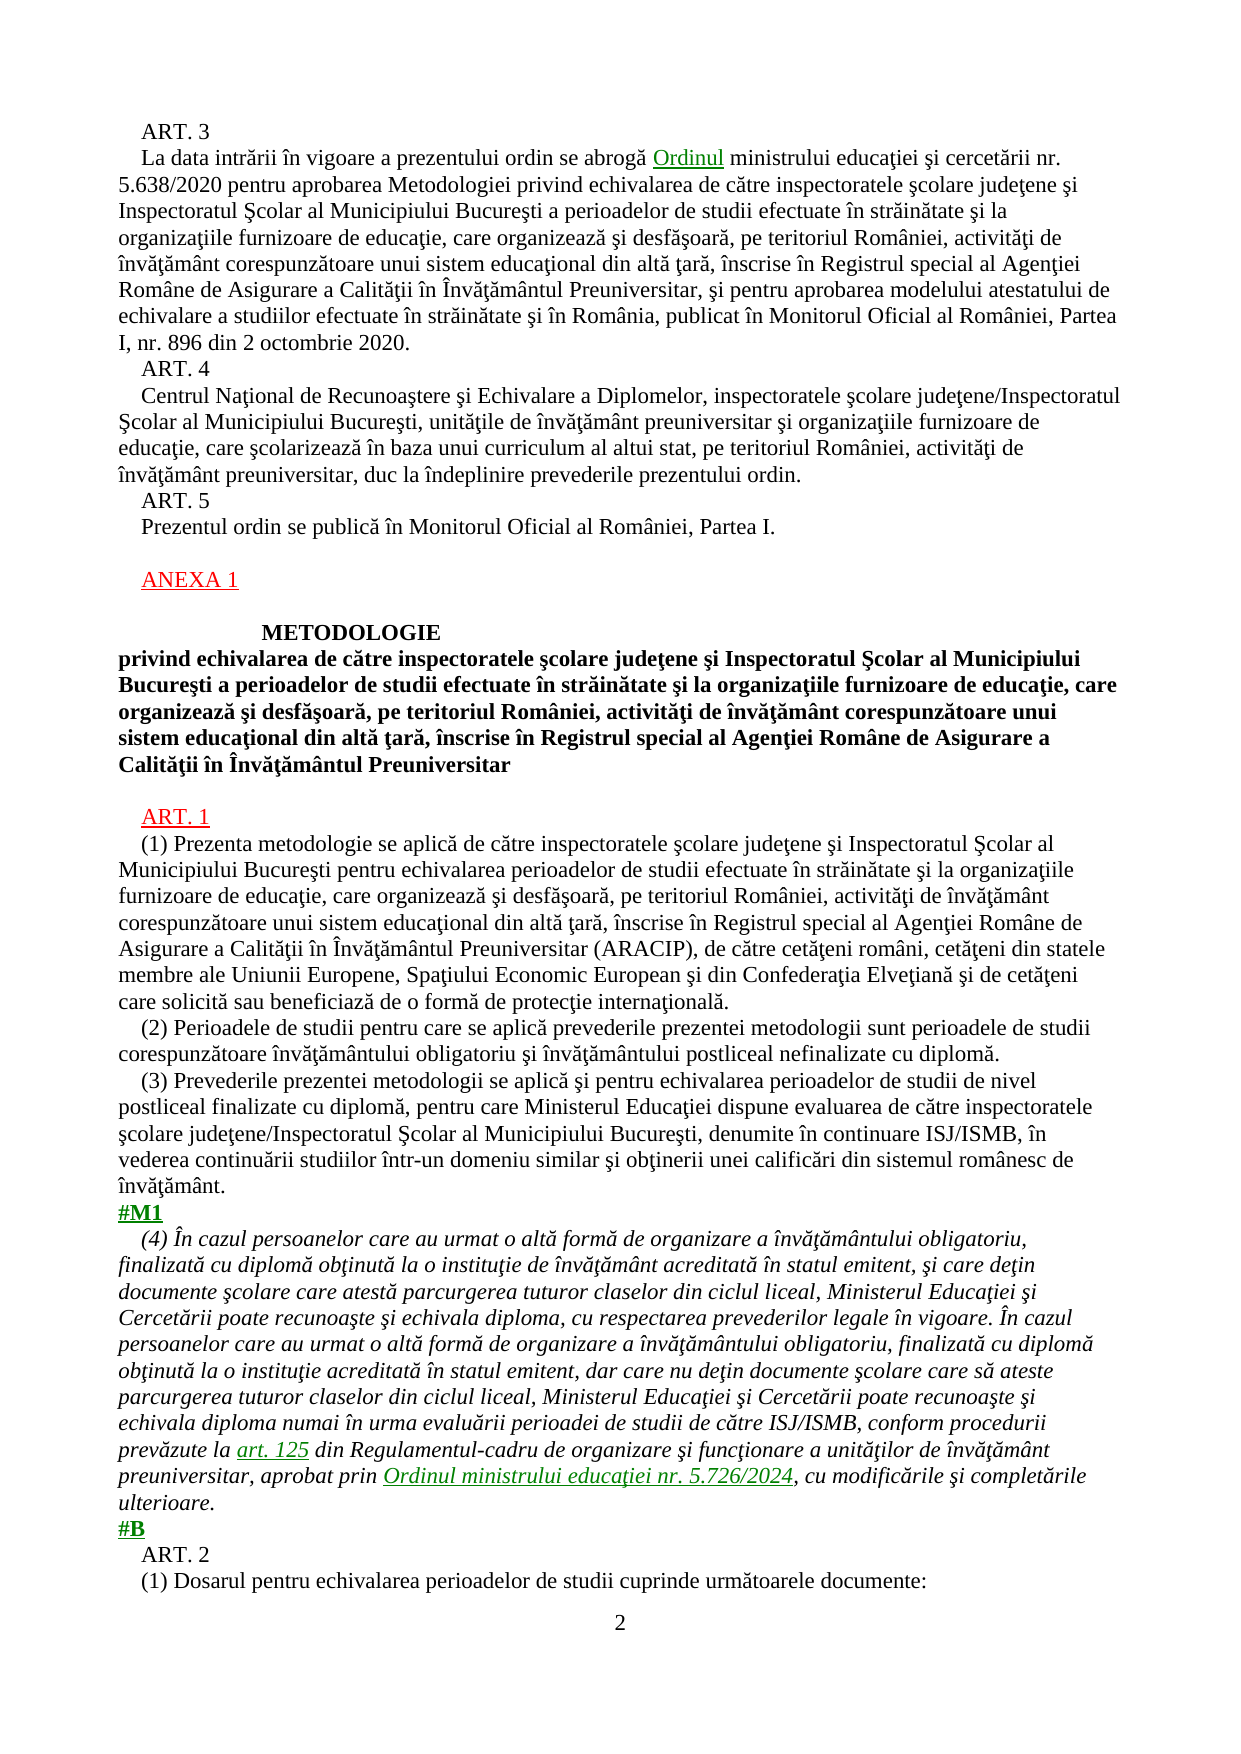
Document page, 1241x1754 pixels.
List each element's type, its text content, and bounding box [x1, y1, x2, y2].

text ART. 1 [118, 803, 1122, 830]
text #B [118, 1515, 1122, 1541]
text ART. 3 [118, 118, 1122, 144]
text #M1 [118, 1199, 1122, 1225]
text METODOLOGIE [118, 619, 1122, 645]
text (4) În cazul persoanelor care au urmat o altă formă de organizare a învăţământului obligatoriu, finalizată cu diplomă obţinută la o instituţie de învăţământ acreditată în statul emitent, şi care deţin documente şcolare care atestă parcurgerea tuturor claselor din ciclul liceal, Ministerul Educaţiei şi Cercetării poate recunoaşte şi echivala diploma, cu respectarea prevederilor legale în vigoare. În cazul persoanelor care au urmat o altă formă de organizare a învăţământului obligatoriu, finalizată cu diplomă obţinută la o instituţie acreditată în statul emitent, dar care nu deţin documente şcolare care să ateste parcurgerea tuturor claselor din ciclul liceal, Ministerul Educaţiei şi Cercetării poate recunoaşte şi echivala diploma numai în urma evaluării perioadei de studii de către ISJ/ISMB, conform procedurii prevăzute la art. 125 din Regulamentul-cadru de organizare şi funcţionare a unităţilor de învăţământ preuniversitar, aprobat prin Ordinul ministrului educaţiei nr. 5.726/2024, cu modificările şi completările ulterioare. [118, 1225, 1122, 1515]
text privind echivalarea de către inspectoratele şcolare judeţene şi Inspectoratul Şcolar al Municipiului Bucureşti a perioadelor de studii efectuate în străinătate şi la organizaţiile furnizoare de educaţie, care organizează şi desfăşoară, pe teritoriul României, activităţi de învăţământ corespunzătoare unui sistem educaţional din altă ţară, înscrise în Registrul special al Agenţiei Române de Asigurare a Calităţii în Învăţământul Preuniversitar [118, 645, 1122, 777]
text (2) Perioadele de studii pentru care se aplică prevederile prezentei metodologii sunt perioadele de studii corespunzătoare învăţământului obligatoriu şi învăţământului postliceal nefinalizate cu diplomă. [118, 1014, 1122, 1067]
text La data intrării în vigoare a prezentului ordin se abrogă Ordinul ministrului educaţiei şi cercetării nr. 5.638/2020 pentru aprobarea Metodologiei privind echivalarea de către inspectoratele şcolare judeţene şi Inspectoratul Şcolar al Municipiului Bucureşti a perioadelor de studii efectuate în străinătate şi la organizaţiile furnizoare de educaţie, care organizează şi desfăşoară, pe teritoriul României, activităţi de învăţământ corespunzătoare unui sistem educaţional din altă ţară, înscrise în Registrul special al Agenţiei Române de Asigurare a Calităţii în Învăţământul Preuniversitar, şi pentru aprobarea modelului atestatului de echivalare a studiilor efectuate în străinătate şi în România, publicat în Monitorul Oficial al României, Partea I, nr. 896 din 2 octombrie 2020. [118, 144, 1122, 355]
text (3) Prevederile prezentei metodologii se aplică şi pentru echivalarea perioadelor de studii de nivel postliceal finalizate cu diplomă, pentru care Ministerul Educaţiei dispune evaluarea de către inspectoratele şcolare judeţene/Inspectoratul Şcolar al Municipiului Bucureşti, denumite în continuare ISJ/ISMB, în vederea continuării studiilor într-un domeniu similar şi obţinerii unei calificări din sistemul românesc de învăţământ. [118, 1067, 1122, 1199]
text Centrul Naţional de Recunoaştere şi Echivalare a Diplomelor, inspectoratele şcolare judeţene/Inspectoratul Şcolar al Municipiului Bucureşti, unităţile de învăţământ preuniversitar şi organizaţiile furnizoare de educaţie, care şcolarizează în baza unui curriculum al altui stat, pe teritoriul României, activităţi de învăţământ preuniversitar, duc la îndeplinire prevederile prezentului ordin. [118, 382, 1122, 487]
text Prezentul ordin se publică în Monitorul Oficial al României, Partea I. [118, 513, 1122, 540]
text ANEXA 1 [118, 566, 1122, 592]
text (1) Prezenta metodologie se aplică de către inspectoratele şcolare judeţene şi Inspectoratul Şcolar al Municipiului Bucureşti pentru echivalarea perioadelor de studii efectuate în străinătate şi la organizaţiile furnizoare de educaţie, care organizează şi desfăşoară, pe teritoriul României, activităţi de învăţământ corespunzătoare unui sistem educaţional din altă ţară, înscrise în Registrul special al Agenţiei Române de Asigurare a Calităţii în Învăţământul Preuniversitar (ARACIP), de către cetăţeni români, cetăţeni din statele membre ale Uniunii Europene, Spaţiului Economic European şi din Confederaţia Elveţiană şi de cetăţeni care solicită sau beneficiază de o formă de protecţie internaţională. [118, 830, 1122, 1014]
text (1) Dosarul pentru echivalarea perioadelor de studii cuprinde următoarele documente: [118, 1568, 1122, 1594]
text ART. 5 [118, 487, 1122, 513]
text ART. 4 [118, 355, 1122, 382]
text ART. 2 [118, 1541, 1122, 1568]
